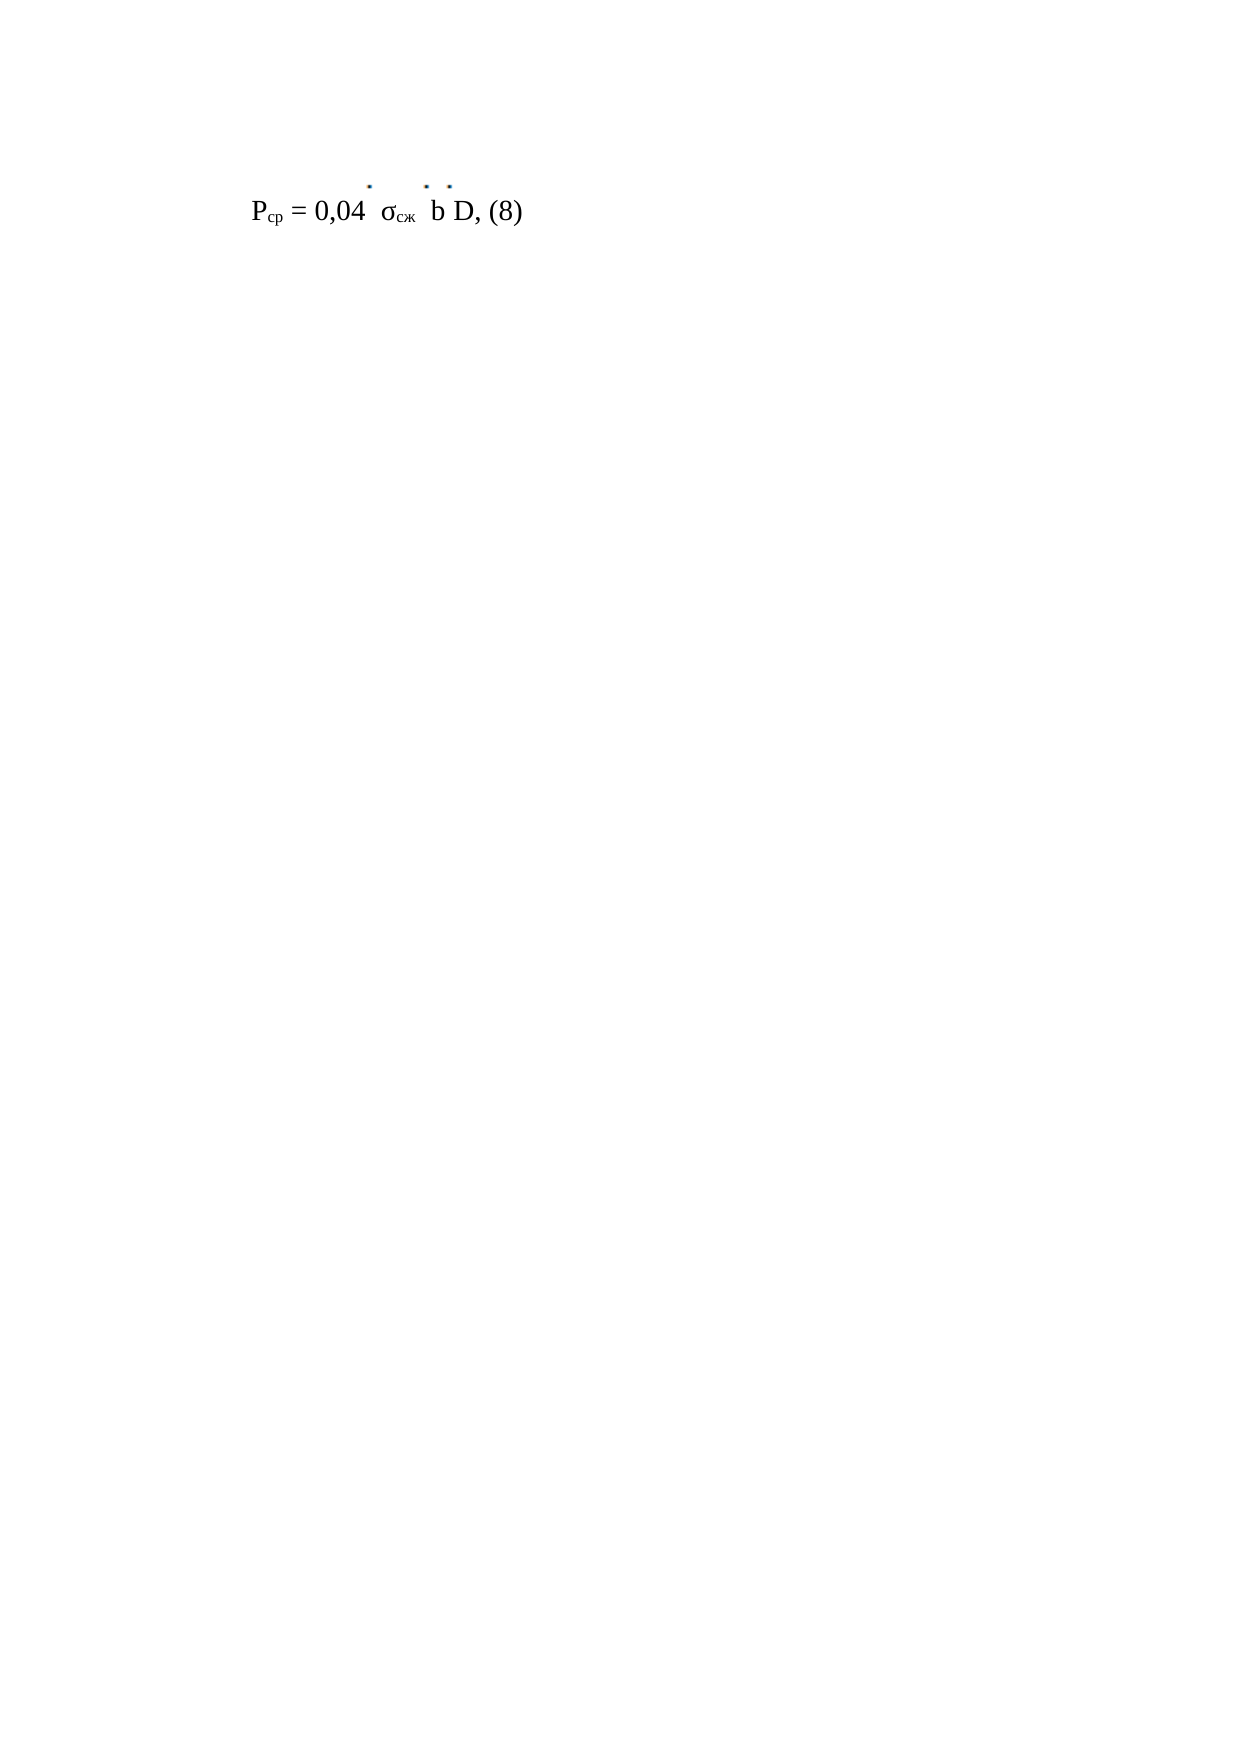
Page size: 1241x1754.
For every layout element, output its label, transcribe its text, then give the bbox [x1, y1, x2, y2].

picture [422, 168, 431, 220]
picture [365, 168, 374, 220]
picture [445, 168, 454, 220]
text Pср = 0,04 σсж bD, (8) [177, 168, 1152, 226]
